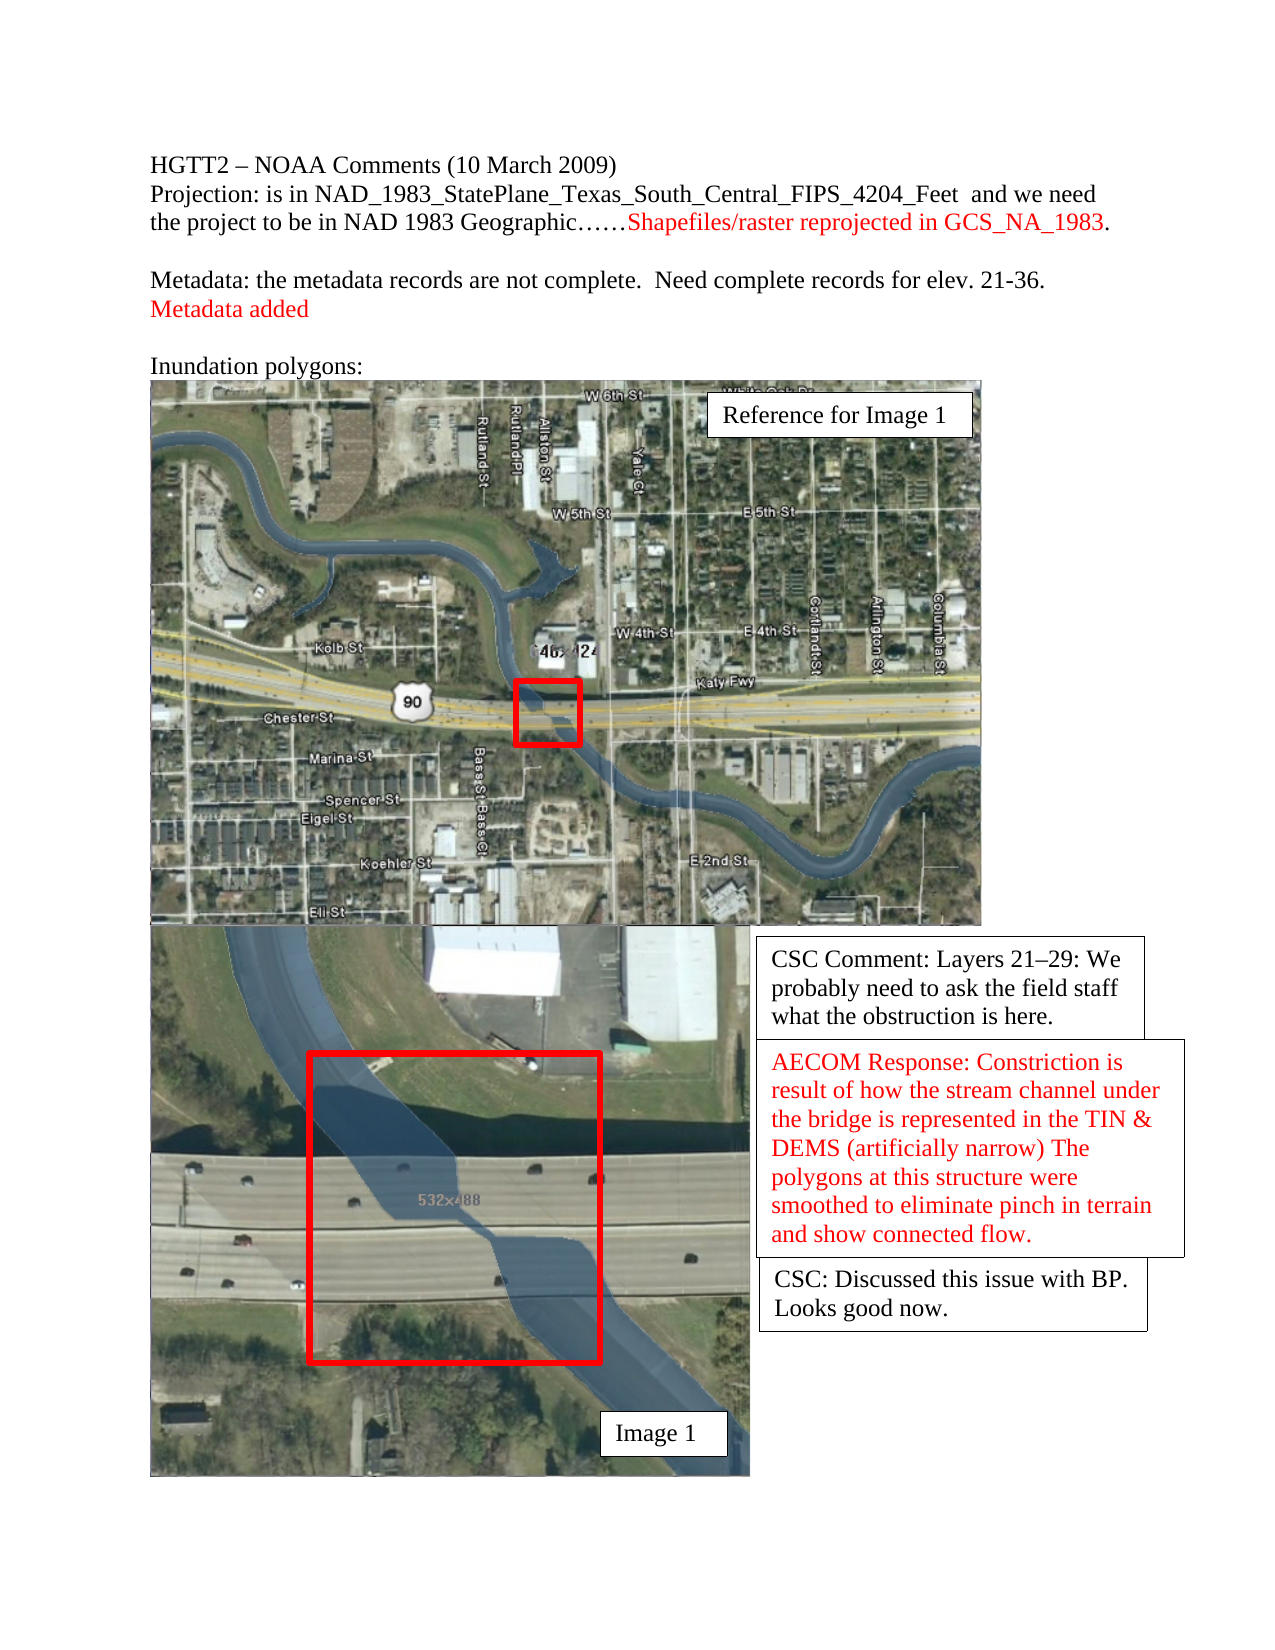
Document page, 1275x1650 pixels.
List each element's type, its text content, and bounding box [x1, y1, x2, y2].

text Projection: is in NAD_1983_StatePlane_Texas_South_Central_FIPS_4204_Feet and we need the project to be in NAD 1983 Geographic……Shapefiles/raster reprojected in GCS_NA_1983. [150, 179, 1125, 236]
text HGTT2 – NOAA Comments (10 March 2009) [150, 150, 1125, 179]
picture [150, 380, 982, 1477]
text Inundation polygons: [150, 351, 1125, 380]
text Metadata: the metadata records are not complete. Need complete records for elev. 21-36. Metadata added [150, 265, 1125, 322]
